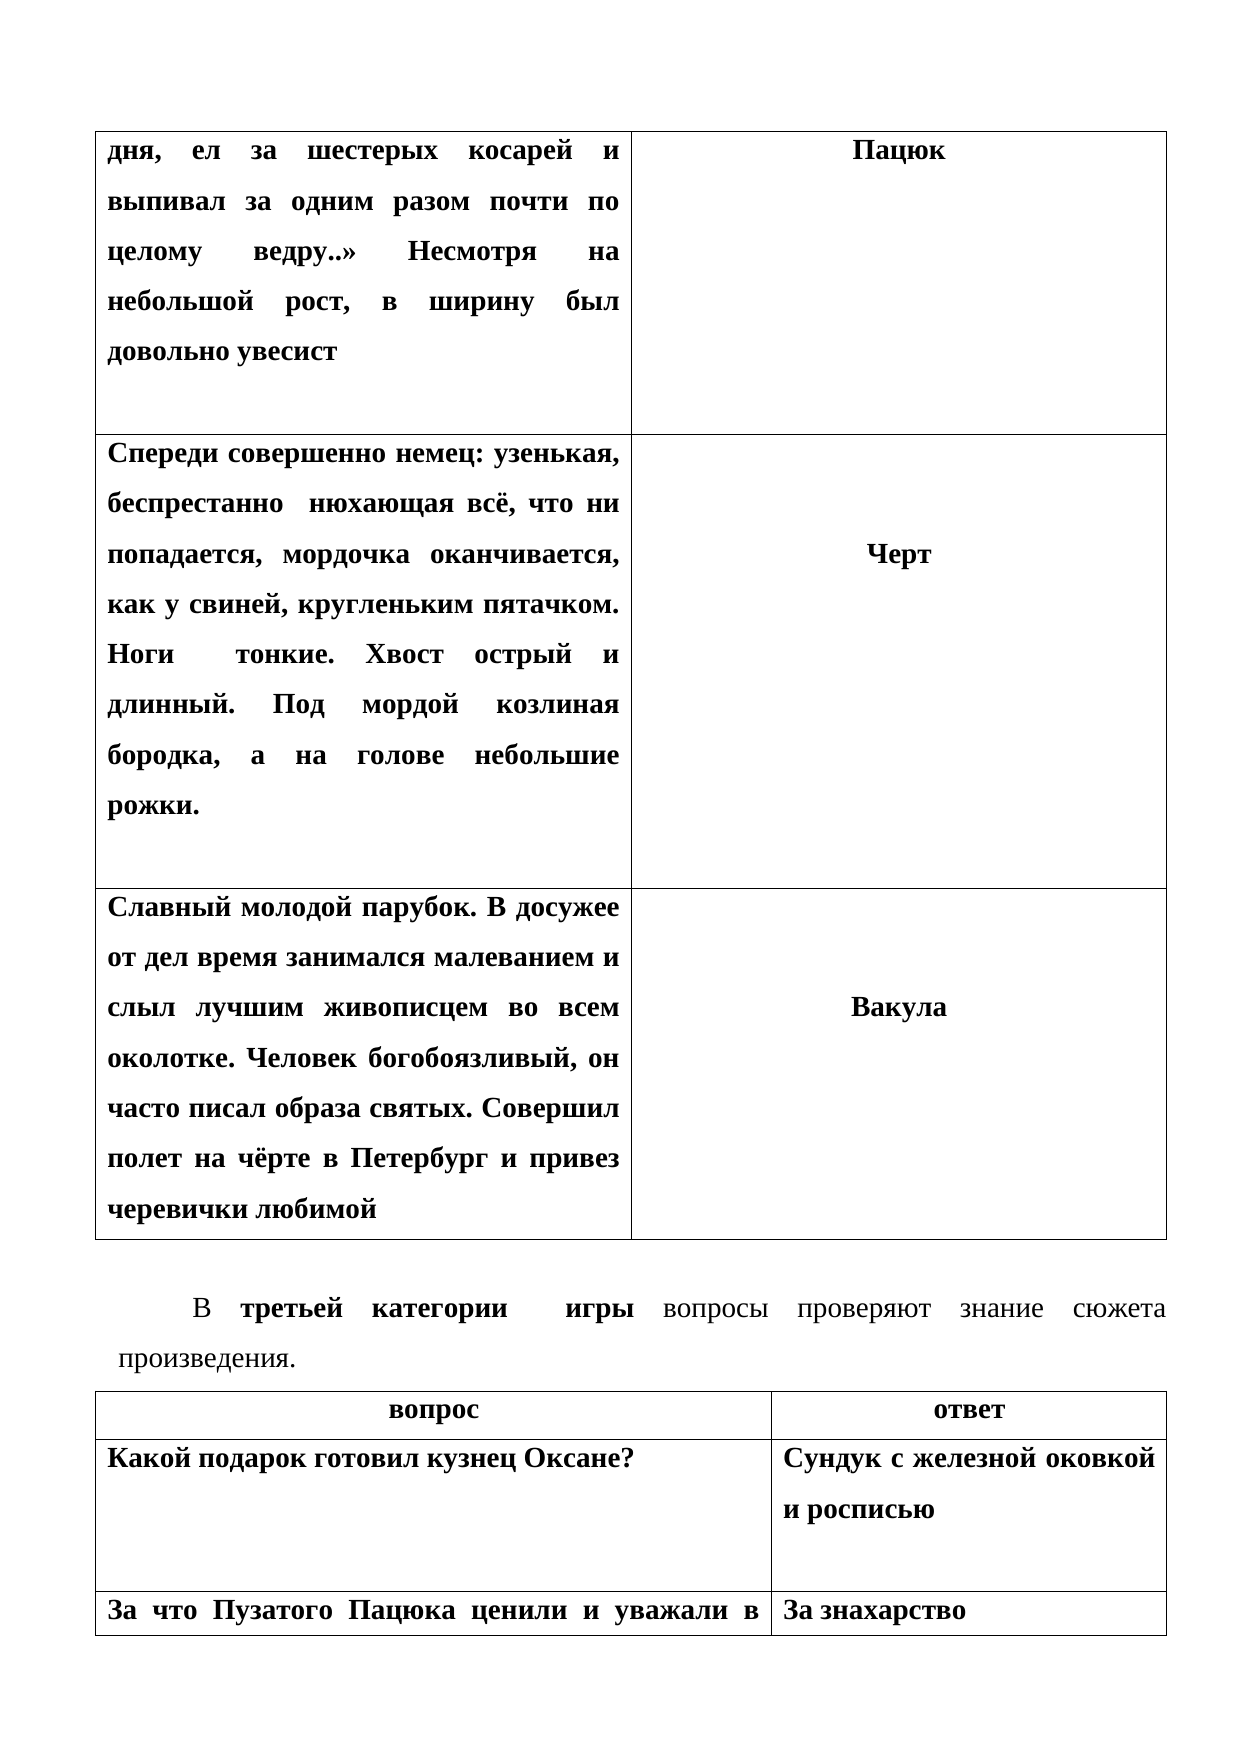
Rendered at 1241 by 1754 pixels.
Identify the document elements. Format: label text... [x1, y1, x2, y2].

table_cell Сундук с железной оковкой и росписью [772, 1440, 1166, 1591]
table_cell Пацюк [632, 132, 1166, 434]
text В третьей категории игры вопросы проверяют знание сюжета произведения. [118, 1290, 1167, 1374]
table_cell Какой подарок готовил кузнец Оксане? [96, 1440, 771, 1591]
table_cell За знахарство [772, 1592, 1166, 1635]
table_header вопрос [96, 1392, 771, 1439]
table_cell Черт [632, 435, 1166, 888]
table_cell Вакула [632, 889, 1166, 1238]
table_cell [96, 132, 631, 434]
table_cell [96, 1592, 771, 1635]
table_header ответ [772, 1392, 1166, 1439]
table_cell Славный молодой парубок. В досужее от дел время занимался малеванием и слыл лучшим живописцем во всем околотке. Человек богобоязливый, он часто писал образа святых. Совершил полет на чёрте в Петербург и привез черевички любимой [96, 889, 631, 1238]
table_cell Спереди совершенно немец: узенькая, беспрестанно нюхающая всё, что ни попадается, мордочка оканчивается, как у свиней, кругленьким пятачком. Ноги тонкие. Хвост острый и длинный. Под мордой козлиная бородка, а на голове небольшие рожки. [96, 435, 631, 888]
